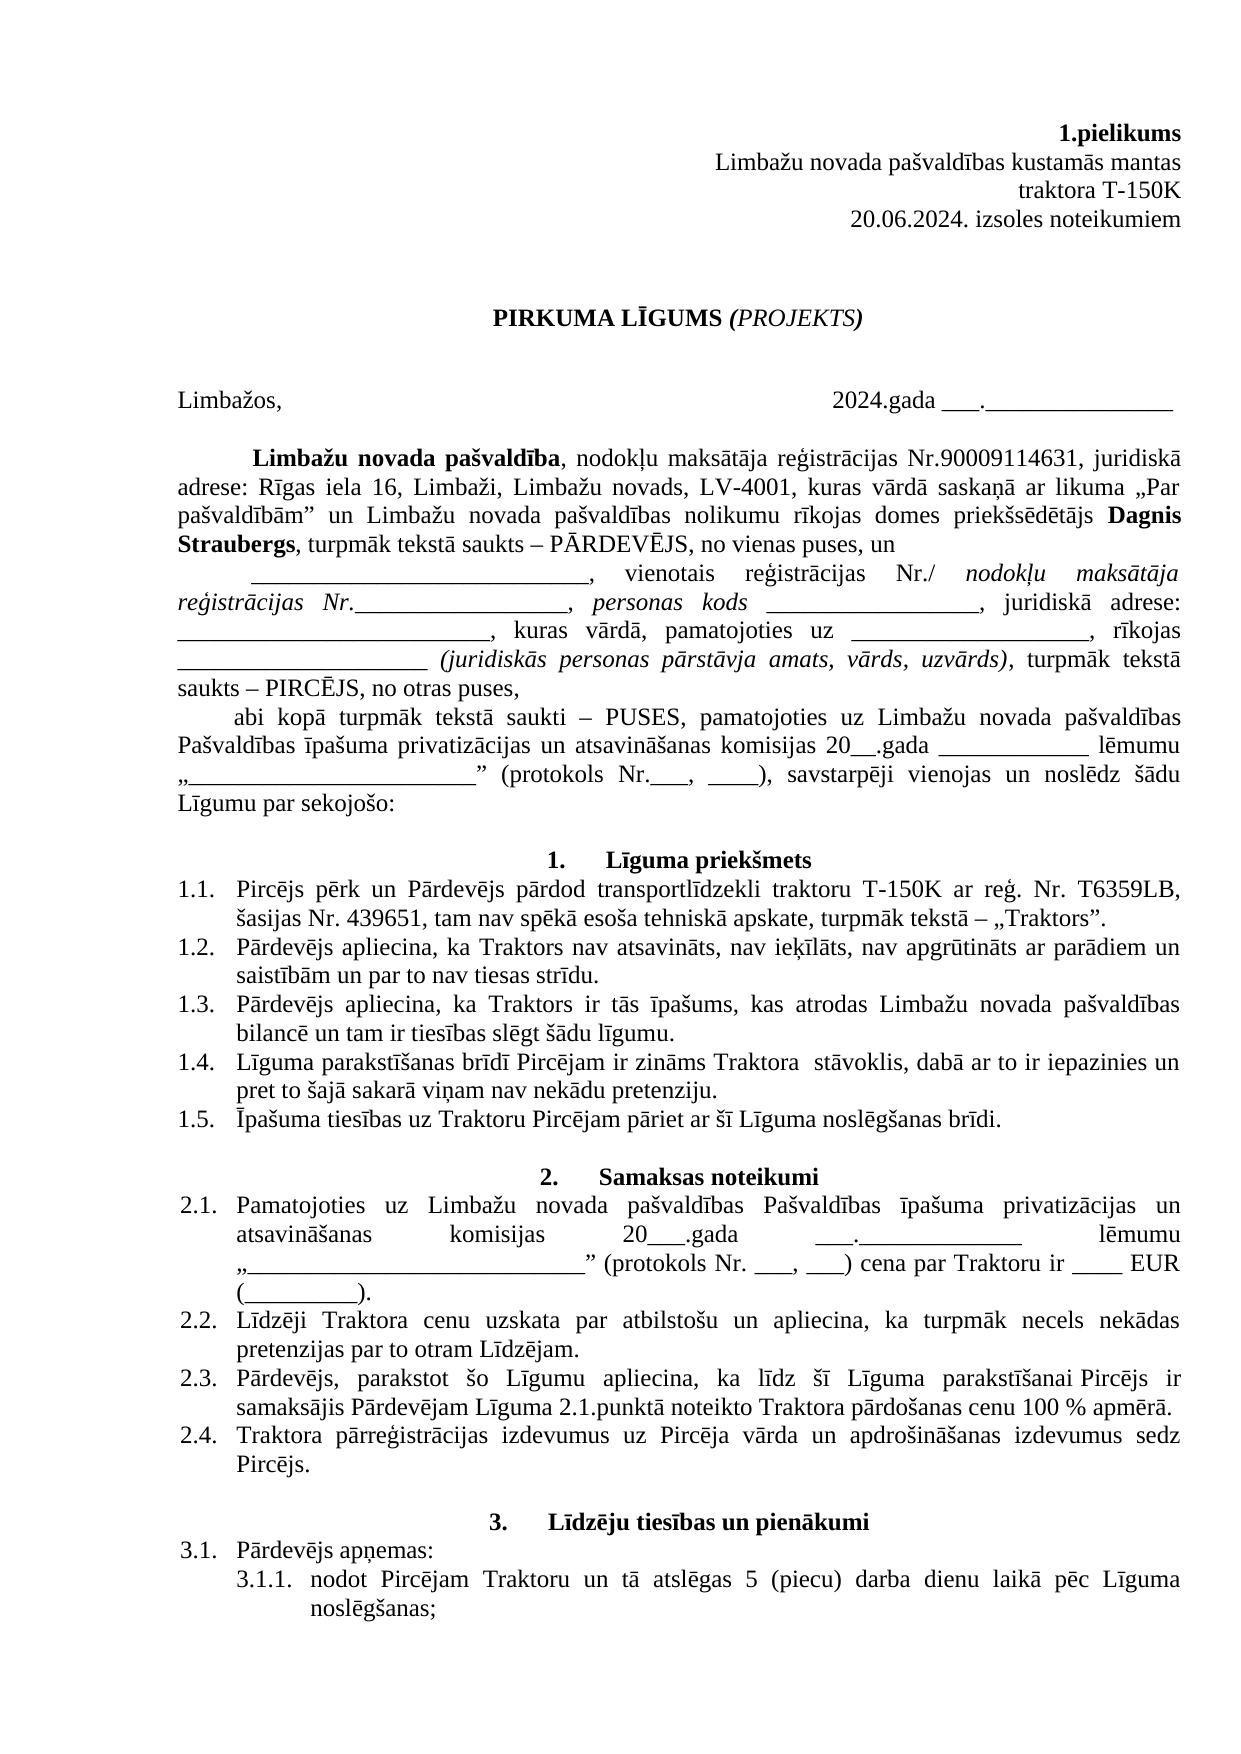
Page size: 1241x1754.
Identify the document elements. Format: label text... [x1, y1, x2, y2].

list Īpašuma tiesības uz Traktoru Pircējam pāriet ar šī Līguma noslēgšanas brīdi. [177, 1104, 1181, 1133]
text abi kopā turpmāk tekstā saukti – PUSES, pamatojoties uz Limbažu novada pašvaldības Pašvaldības īpašuma privatizācijas un atsavināšanas komisijas 20__.gada ____________ lēmumu „_______________________” (protokols Nr.___, ____), savstarpēji vienojas un noslēdz šādu Līgumu par sekojošo: [177, 702, 1181, 817]
text Pirkuma līgums (projekts) [177, 303, 1181, 332]
list Līguma parakstīšanas brīdī Pircējam ir zināms Traktora stāvoklis, dabā ar to ir iepazinies un pret to šajā sakarā viņam nav nekādu pretenziju. [177, 1047, 1181, 1104]
list Līdzēji Traktora cenu uzskata par atbilstošu un apliecina, ka turpmāk necels nekādas pretenzijas par to otram Līdzējam. [180, 1306, 1181, 1363]
list nodot Pircējam Traktoru un tā atslēgas 5 (piecu) darba dienu laikā pēc Līguma noslēgšanas; [236, 1564, 1181, 1622]
list Samaksas noteikumi [177, 1162, 1181, 1191]
list Pārdevējs, parakstot šo Līgumu apliecina, ka līdz šī Līguma parakstīšanai Pircējs ir samaksājis Pārdevējam Līguma 2.1.punktā noteikto Traktora pārdošanas cenu 100 % apmērā. [180, 1363, 1181, 1421]
list Pārdevējs apliecina, ka Traktors ir tās īpašums, kas atrodas Limbažu novada pašvaldības bilancē un tam ir tiesības slēgt šādu līgumu. [177, 989, 1181, 1047]
text Limbažos, 2024.gada ___._______________ [177, 386, 1181, 414]
list Pircējs pērk un Pārdevējs pārdod transportlīdzekli traktoru T-150K ar reģ. Nr. T6359LB, šasijas Nr. 439651, tam nav spēkā esoša tehniskā apskate, turpmāk tekstā – „Traktors”. [177, 874, 1181, 932]
list Traktora pārreģistrācijas izdevumus uz Pircēja vārda un apdrošināšanas izdevumus sedz Pircējs. [180, 1421, 1181, 1478]
list Līguma priekšmets [177, 846, 1181, 874]
text traktora T-150K [215, 176, 1181, 204]
list Līdzēju tiesības un pienākumi [177, 1507, 1181, 1536]
list Pamatojoties uz Limbažu novada pašvaldības Pašvaldības īpašuma privatizācijas un atsavināšanas komisijas 20___.gada ___._____________ lēmumu „___________________________” (protokols Nr. ___, ___) cena par Traktoru ir ____ EUR (_________). [180, 1191, 1181, 1306]
list Pārdevējs apliecina, ka Traktors nav atsavināts, nav ieķīlāts, nav apgrūtināts ar parādiem un saistībām un par to nav tiesas strīdu. [177, 932, 1181, 989]
list Pārdevējs apņemas: [180, 1536, 1181, 1564]
text ___________________________, vienotais reģistrācijas Nr./ nodokļu maksātāja reģistrācijas Nr._________________, personas kods _________________, juridiskā adrese: _________________________, kuras vārdā, pamatojoties uz ___________________, rīkojas ____________________ (juridiskās personas pārstāvja amats, vārds, uzvārds), turpmāk tekstā saukts – PIRCĒJS, no otras puses, [177, 558, 1181, 702]
text Limbažu novada pašvaldības kustamās mantas [177, 147, 1181, 176]
text Limbažu novada pašvaldība, nodokļu maksātāja reģistrācijas Nr.90009114631, juridiskā adrese: Rīgas iela 16, Limbaži, Limbažu novads, LV-4001, kuras vārdā saskaņā ar likuma „Par pašvaldībām” un Limbažu novada pašvaldības nolikumu rīkojas domes priekšsēdētājs Dagnis Straubergs, turpmāk tekstā saukts – PĀRDEVĒJS, no vienas puses, un [177, 443, 1181, 558]
text 1.pielikums [177, 118, 1181, 147]
text 20.06.2024. izsoles noteikumiem [177, 204, 1181, 233]
